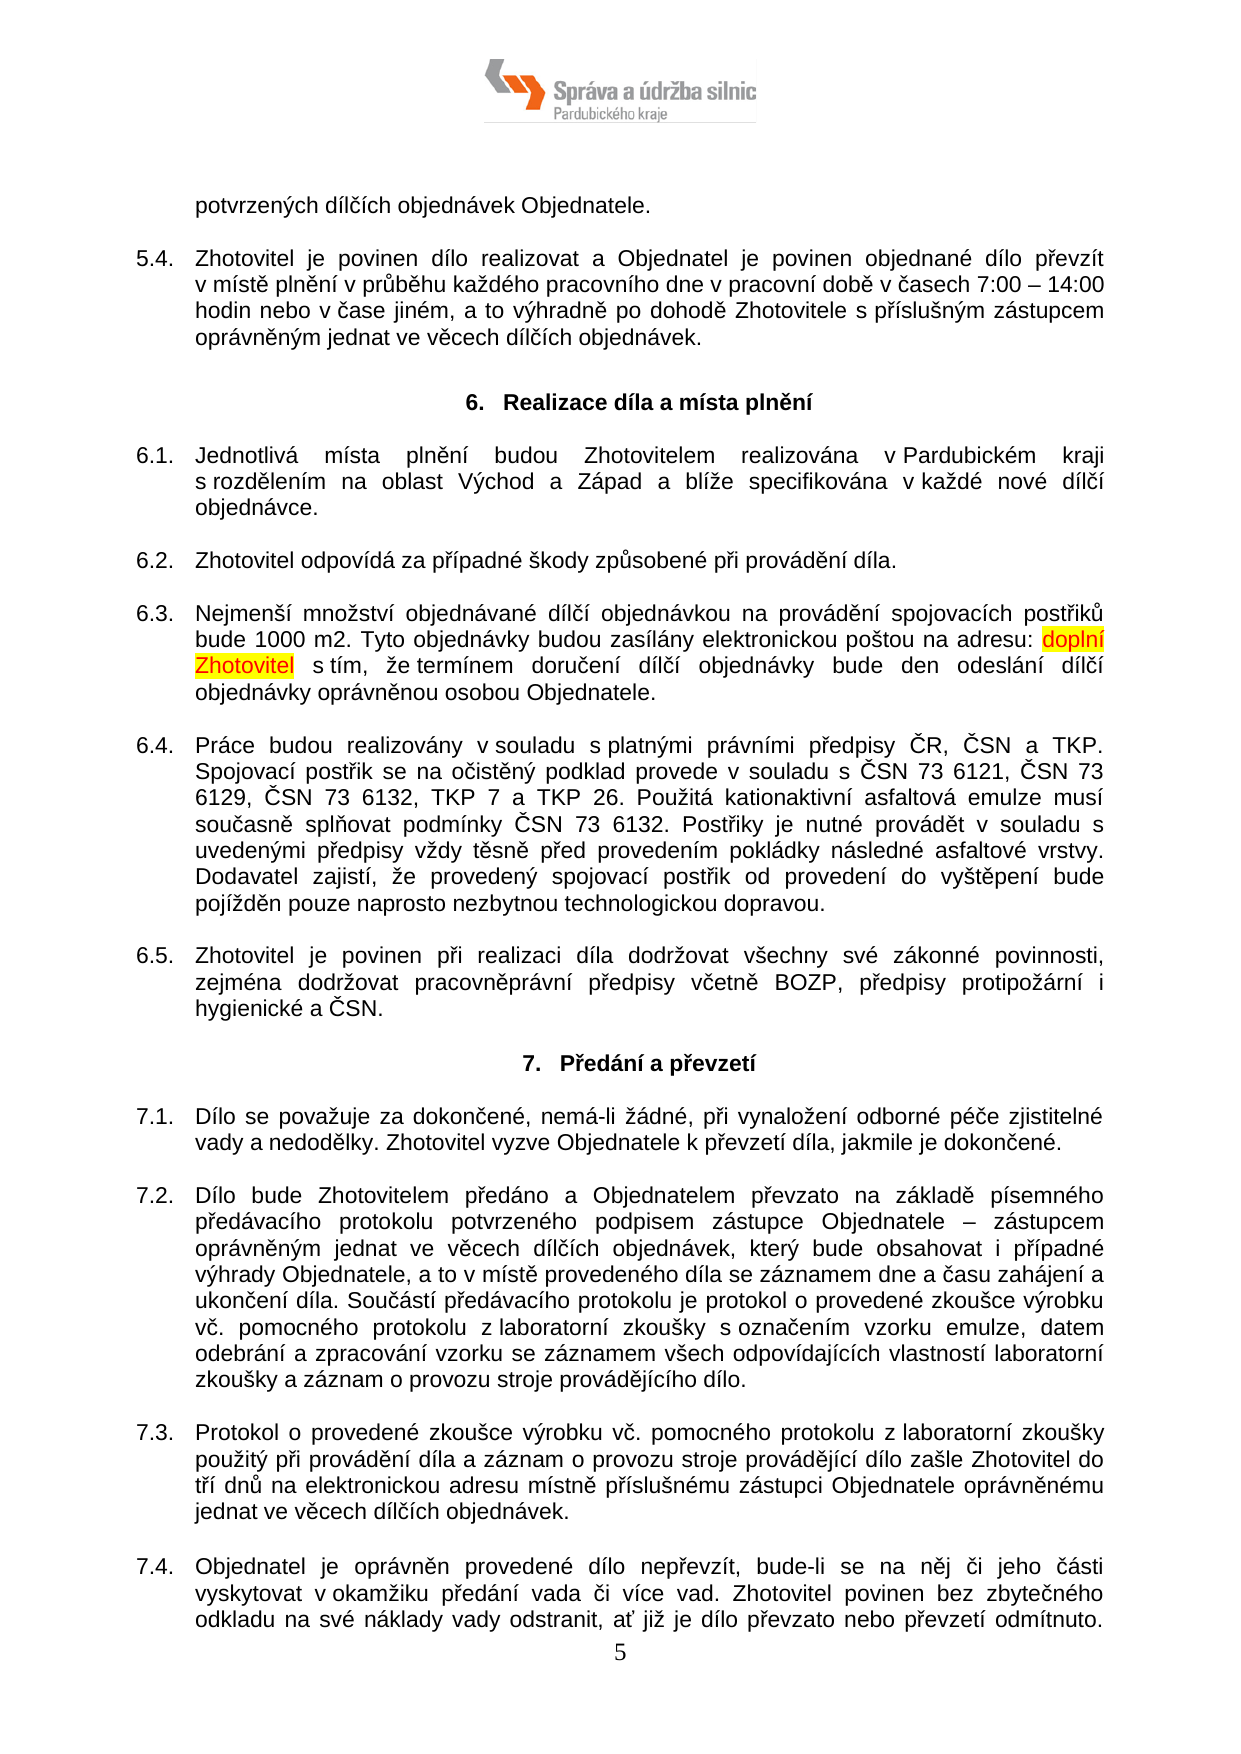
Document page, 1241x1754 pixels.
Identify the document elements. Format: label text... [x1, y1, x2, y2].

list Dílo se považuje za dokončené, nemá-li žádné, při vynaložení odborné péče zjistitelné vady a nedodělky. Zhotovitel vyzve Objednatele k převzetí díla, jakmile je dokončené. [136, 1103, 1104, 1156]
list Zhotovitel je povinen dílo realizovat a Objednatel je povinen objednané dílo převzít v místě plnění v průběhu každého pracovního dne v pracovní době v časech 7:00 – 14:00 hodin nebo v čase jiném, a to výhradně po dohodě Zhotovitele s příslušným zástupcem oprávněným jednat ve věcech dílčích objednávek. [136, 245, 1104, 350]
picture [484, 59, 757, 123]
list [136, 1553, 1104, 1632]
list Práce budou realizovány v souladu s platnými právními předpisy ČR, ČSN a TKP. Spojovací postřik se na očistěný podklad provede v souladu s ČSN 73 6121, ČSN 73 6129, ČSN 73 6132, TKP 7 a TKP 26. Použitá kationaktivní asfaltová emulze musí současně splňovat podmínky ČSN 73 6132. Postřiky je nutné provádět v souladu s uvedenými předpisy vždy těsně před provedením pokládky následné asfaltové vrstvy. Dodavatel zajistí, že provedený spojovací postřik od provedení do vyštěpení bude pojížděn pouze naprosto nezbytnou technologickou dopravou. [136, 732, 1104, 916]
list Protokol o provedené zkoušce výrobku vč. pomocného protokolu z laboratorní zkoušky použitý při provádění díla a záznam o provozu stroje provádějící dílo zašle Zhotovitel do tří dnů na elektronickou adresu místně příslušnému zástupci Objednatele oprávněnému jednat ve věcech dílčích objednávek. [136, 1419, 1104, 1524]
list Zhotovitel odpovídá za případné škody způsobené při provádění díla. [136, 547, 1104, 573]
list Nejmenší množství objednávané dílčí objednávkou na provádění spojovacích postřiků bude 1000 m2. Tyto objednávky budou zasílány elektronickou poštou na adresu: doplní Zhotovitel s tím, že termínem doručení dílčí objednávky bude den odeslání dílčí objednávky oprávněnou osobou Objednatele. [136, 600, 1104, 705]
list Předání a převzetí [173, 1050, 1104, 1077]
list Realizace díla a místa plnění [173, 389, 1104, 415]
list Dílo bude Zhotovitelem předáno a Objednatelem převzato na základě písemného předávacího protokolu potvrzeného podpisem zástupce Objednatele – zástupcem oprávněným jednat ve věcech dílčích objednávek, který bude obsahovat i případné výhrady Objednatele, a to v místě provedeného díla se záznamem dne a času zahájení a ukončení díla. Součástí předávacího protokolu je protokol o provedené zkoušce výrobku vč. pomocného protokolu z laboratorní zkoušky s označením vzorku emulze, datem odebrání a zpracování vzorku se záznamem všech odpovídajících vlastností laboratorní zkoušky a záznam o provozu stroje provádějícího dílo. [136, 1182, 1104, 1393]
list Jednotlivá místa plnění budou Zhotovitelem realizována v Pardubickém kraji s rozdělením na oblast Východ a Západ a blíže specifikována v každé nové dílčí objednávce. [136, 442, 1104, 521]
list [136, 192, 1104, 218]
list Zhotovitel je povinen při realizaci díla dodržovat všechny své zákonné povinnosti, zejména dodržovat pracovněprávní předpisy včetně BOZP, předpisy protipožární i hygienické a ČSN. [136, 942, 1104, 1021]
